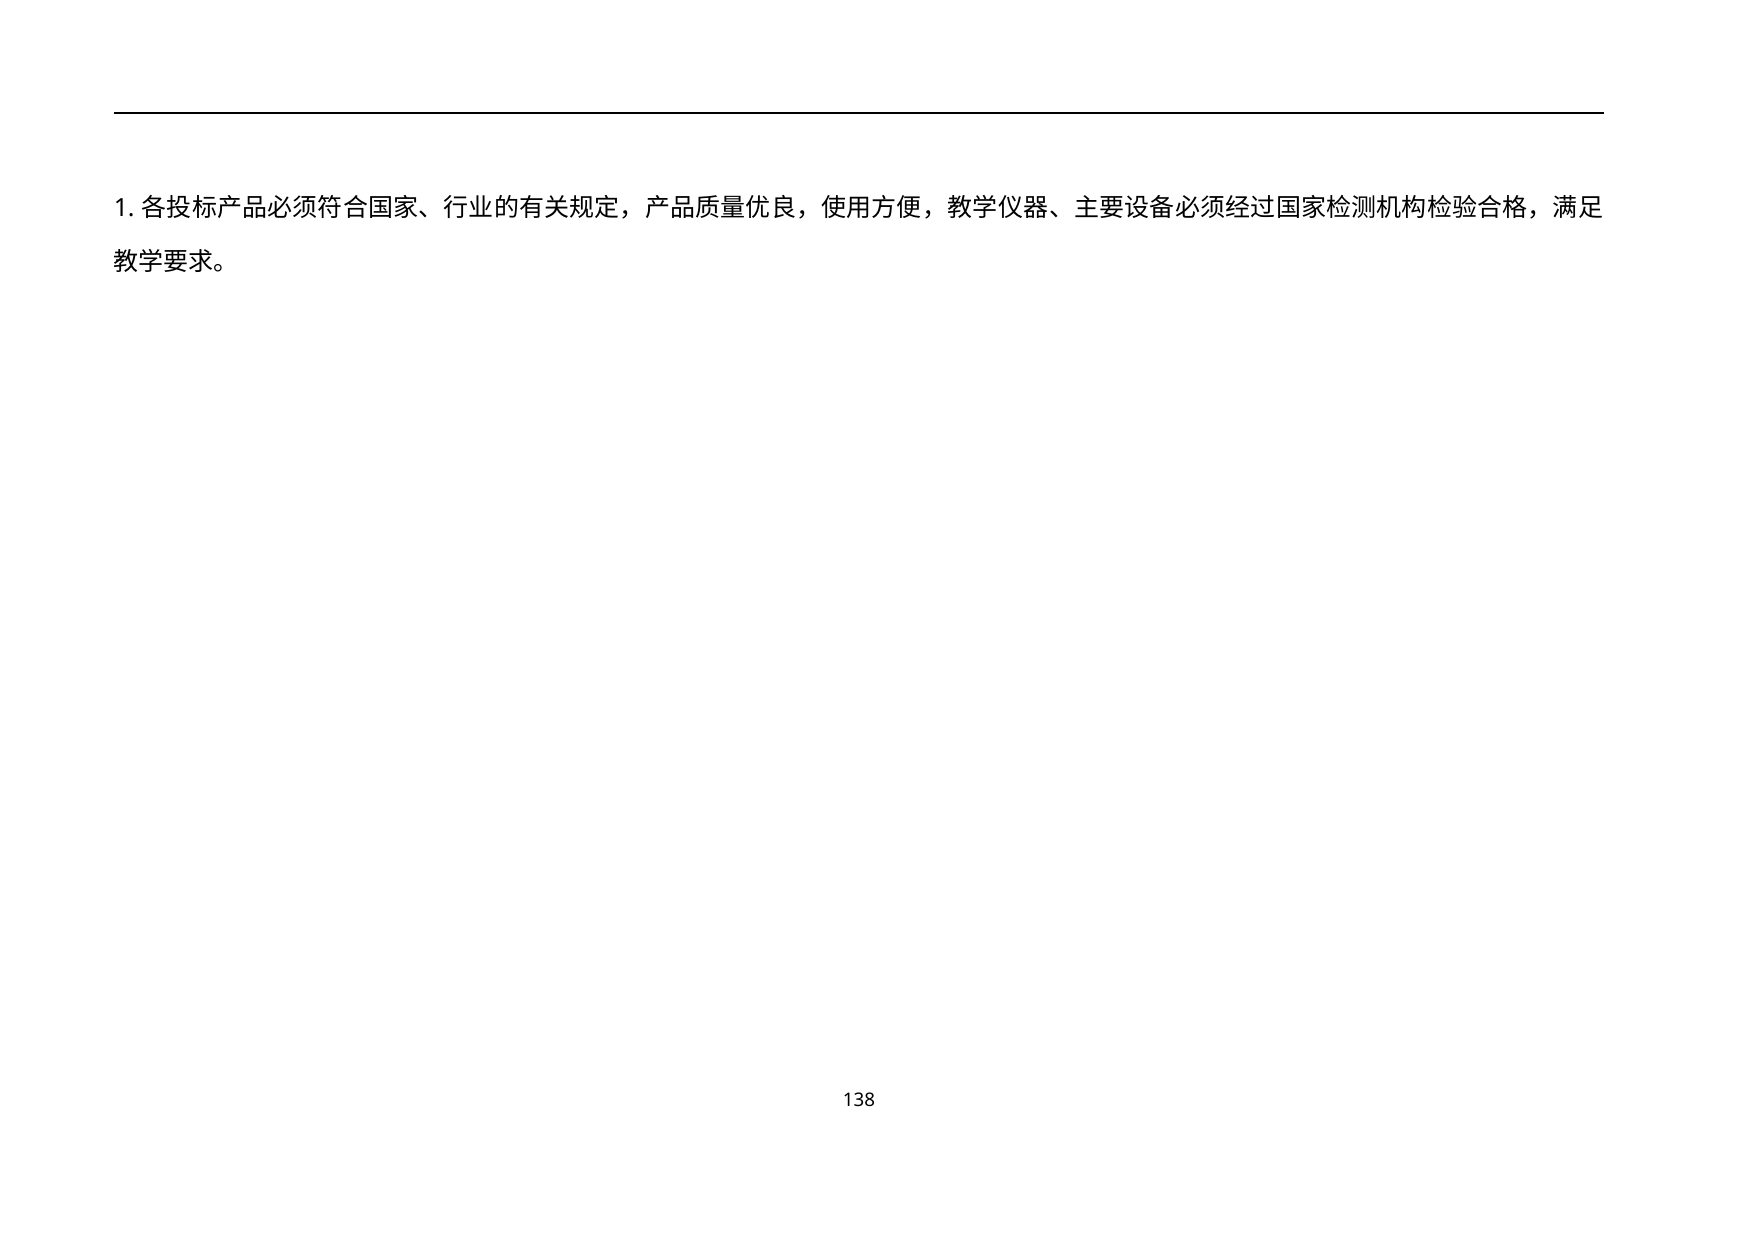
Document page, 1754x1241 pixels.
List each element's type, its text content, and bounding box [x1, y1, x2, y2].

text 1. 各投标产品必须符合国家、行业的有关规定，产品质量优良，使用方便，教学仪器、主要设备必须经过国家检测机构检验合格，满足教学要求。 [113, 187, 1604, 278]
